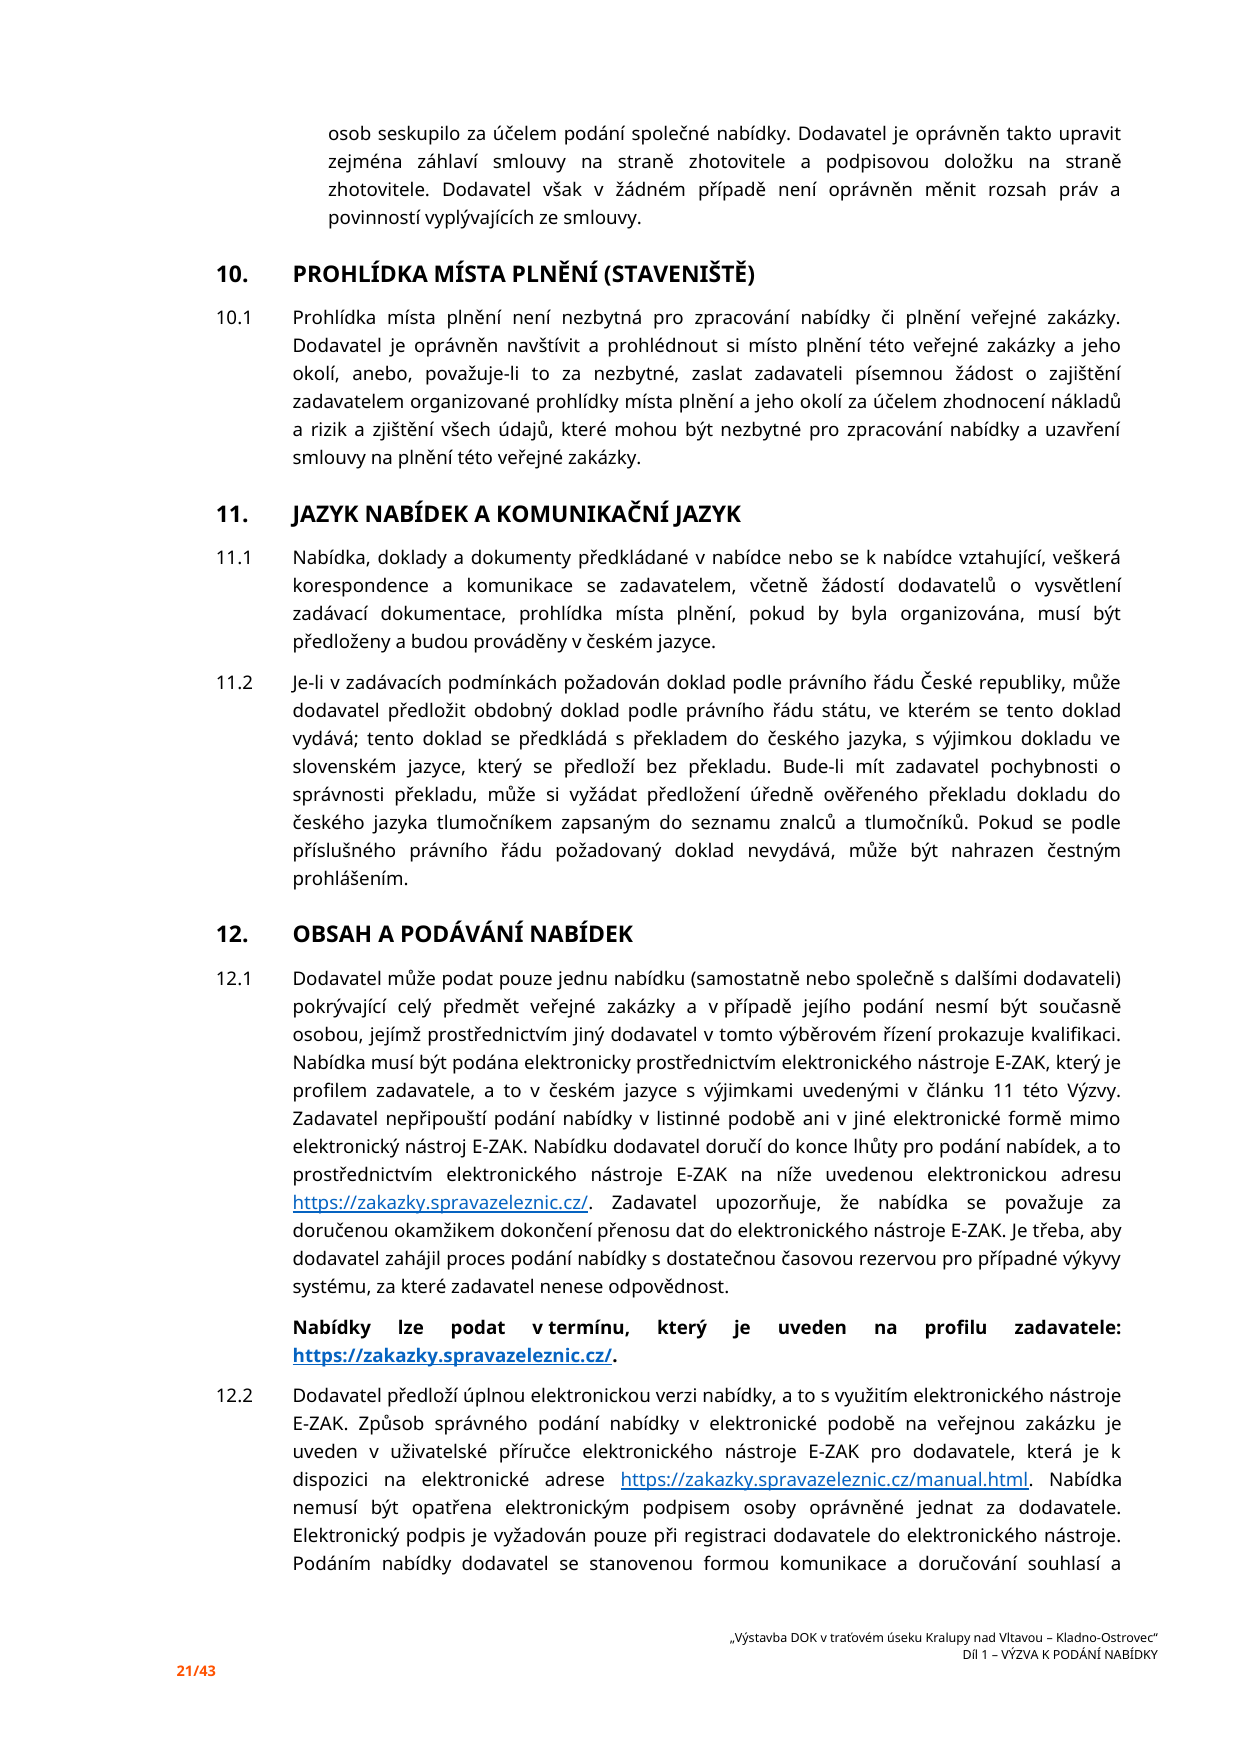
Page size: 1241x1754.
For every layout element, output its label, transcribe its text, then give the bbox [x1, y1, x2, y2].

text Dodavatel může podat pouze jednu nabídku (samostatně nebo společně s dalšími dodavateli) pokrývající celý předmět veřejné zakázky a v případě jejího podání nesmí být současně osobou, jejímž prostřednictvím jiný dodavatel v tomto výběrovém řízení prokazuje kvalifikaci. Nabídka musí být podána elektronicky prostřednictvím elektronického nástroje E-ZAK, který je profilem zadavatele, a to v českém jazyce s výjimkami uvedenými v článku 11 této Výzvy. Zadavatel nepřipouští podání nabídky v listinné podobě ani v jiné elektronické formě mimo elektronický nástroj E-ZAK. Nabídku dodavatel doručí do konce lhůty pro podání nabídek, a to prostřednictvím elektronického nástroje E-ZAK na níže uvedenou elektronickou adresu https://zakazky.spravazeleznic.cz/. Zadavatel upozorňuje, že nabídka se považuje za doručenou okamžikem dokončení přenosu dat do elektronického nástroje E-ZAK. Je třeba, aby dodavatel zahájil proces podání nabídky s dostatečnou časovou rezervou pro případné výkyvy systému, za které zadavatel nenese odpovědnost. [216, 965, 1122, 1299]
text PROHLÍDKA MÍSTA PLNĚNÍ (STAVENIŠTĚ) [216, 258, 1122, 289]
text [292, 121, 1122, 230]
text JAZYK NABÍDEK A KOMUNIKAČNÍ JAZYK [216, 498, 1122, 529]
text Nabídka, doklady a dokumenty předkládané v nabídce nebo se k nabídce vztahující, veškerá korespondence a komunikace se zadavatelem, včetně žádostí dodavatelů o vysvětlení zadávací dokumentace, prohlídka místa plnění, pokud by byla organizována, musí být předloženy a budou prováděny v českém jazyce. [216, 544, 1122, 654]
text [216, 1382, 1122, 1576]
text OBSAH A PODÁVÁNÍ NABÍDEK [216, 918, 1122, 949]
text Nabídky lze podat v termínu, který je uveden na profilu zadavatele: https://zakazky.spravazeleznic.cz/. [292, 1314, 1122, 1367]
text Je-li v zadávacích podmínkách požadován doklad podle právního řádu České republiky, může dodavatel předložit obdobný doklad podle právního řádu státu, ve kterém se tento doklad vydává; tento doklad se předkládá s překladem do českého jazyka, s výjimkou dokladu ve slovenském jazyce, který se předloží bez překladu. Bude-li mít zadavatel pochybnosti o správnosti překladu, může si vyžádat předložení úředně ověřeného překladu dokladu do českého jazyka tlumočníkem zapsaným do seznamu znalců a tlumočníků. Pokud se podle příslušného právního řádu požadovaný doklad nevydává, může být nahrazen čestným prohlášením. [216, 669, 1122, 891]
text Prohlídka místa plnění není nezbytná pro zpracování nabídky či plnění veřejné zakázky. Dodavatel je oprávněn navštívit a prohlédnout si místo plnění této veřejné zakázky a jeho okolí, anebo, považuje-li to za nezbytné, zaslat zadavateli písemnou žádost o zajištění zadavatelem organizované prohlídky místa plnění a jeho okolí za účelem zhodnocení nákladů a rizik a zjištění všech údajů, které mohou být nezbytné pro zpracování nabídky a uzavření smlouvy na plnění této veřejné zakázky. [216, 304, 1122, 470]
